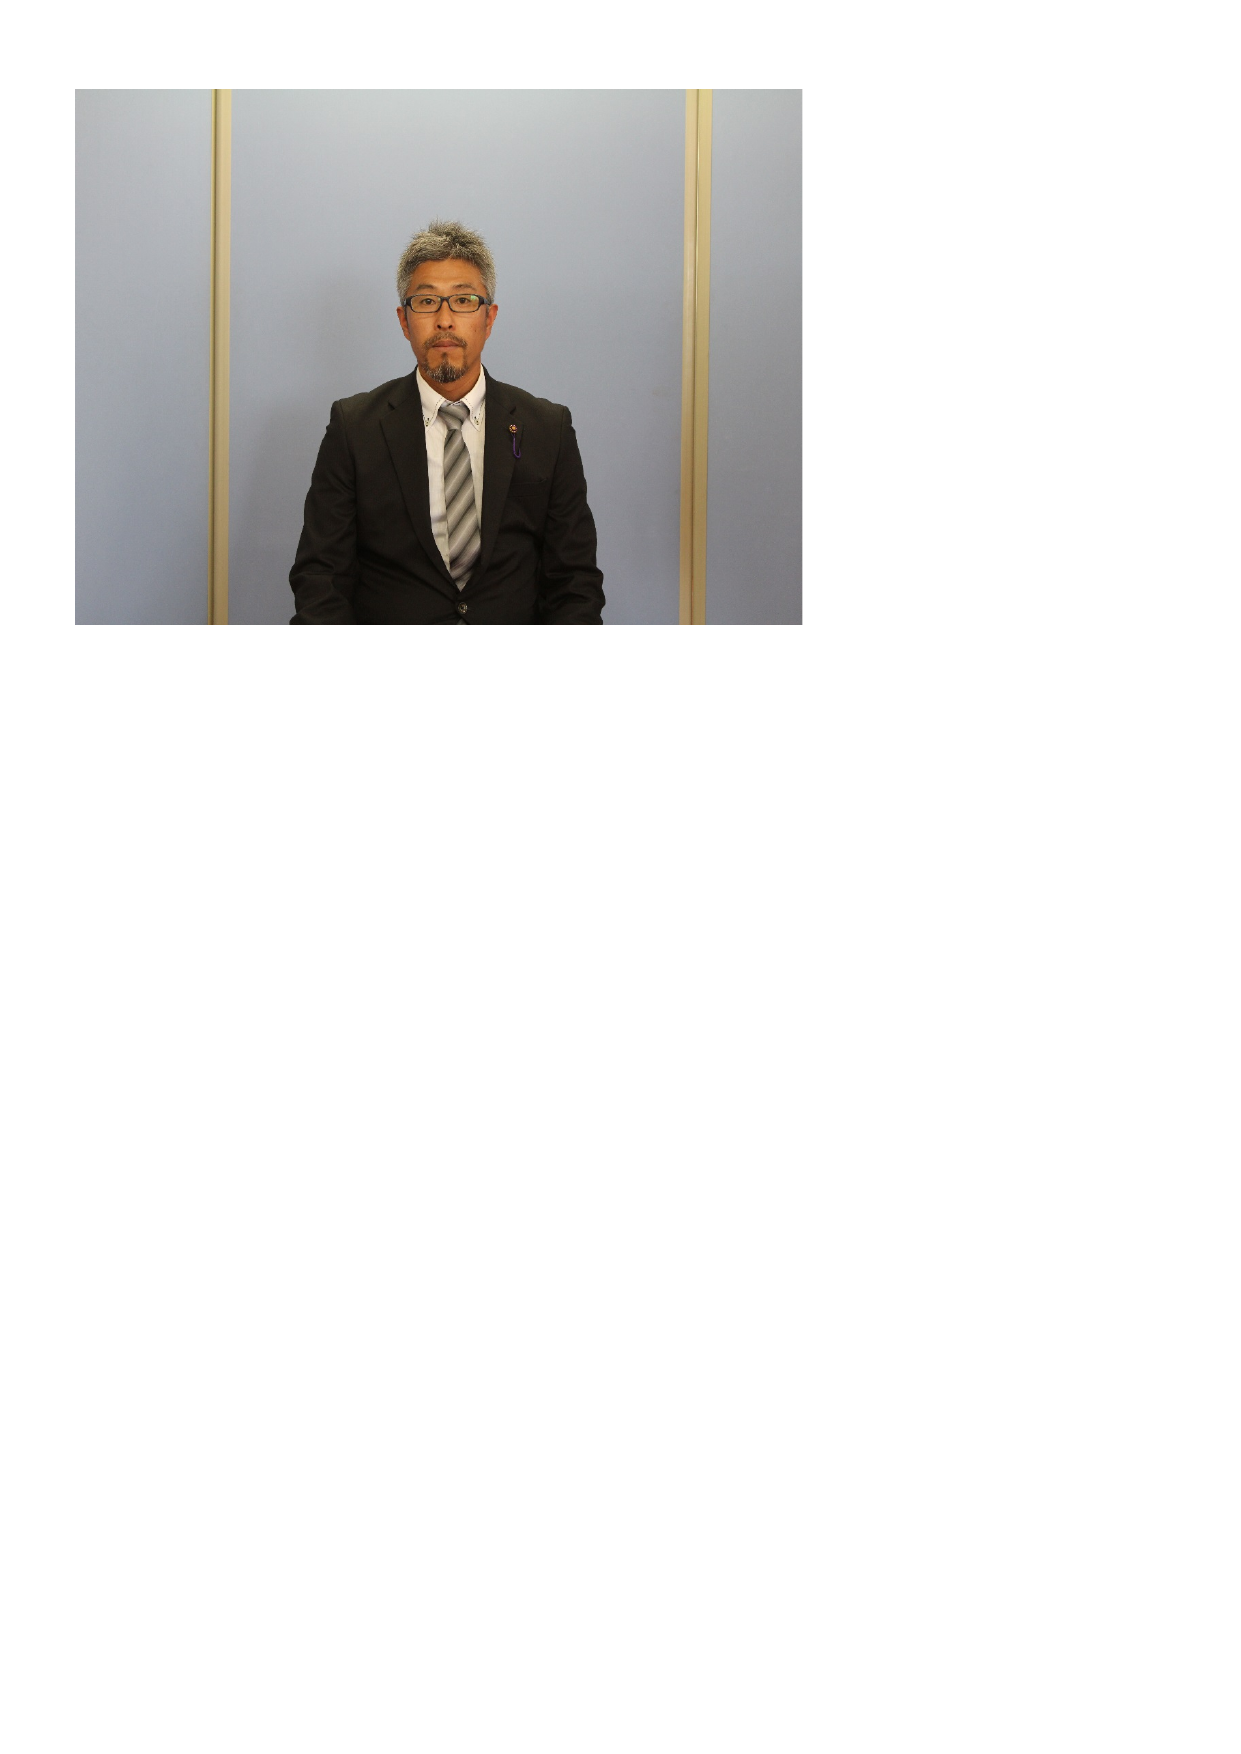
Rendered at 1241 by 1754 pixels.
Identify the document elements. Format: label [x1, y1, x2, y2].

picture [75, 89, 803, 625]
